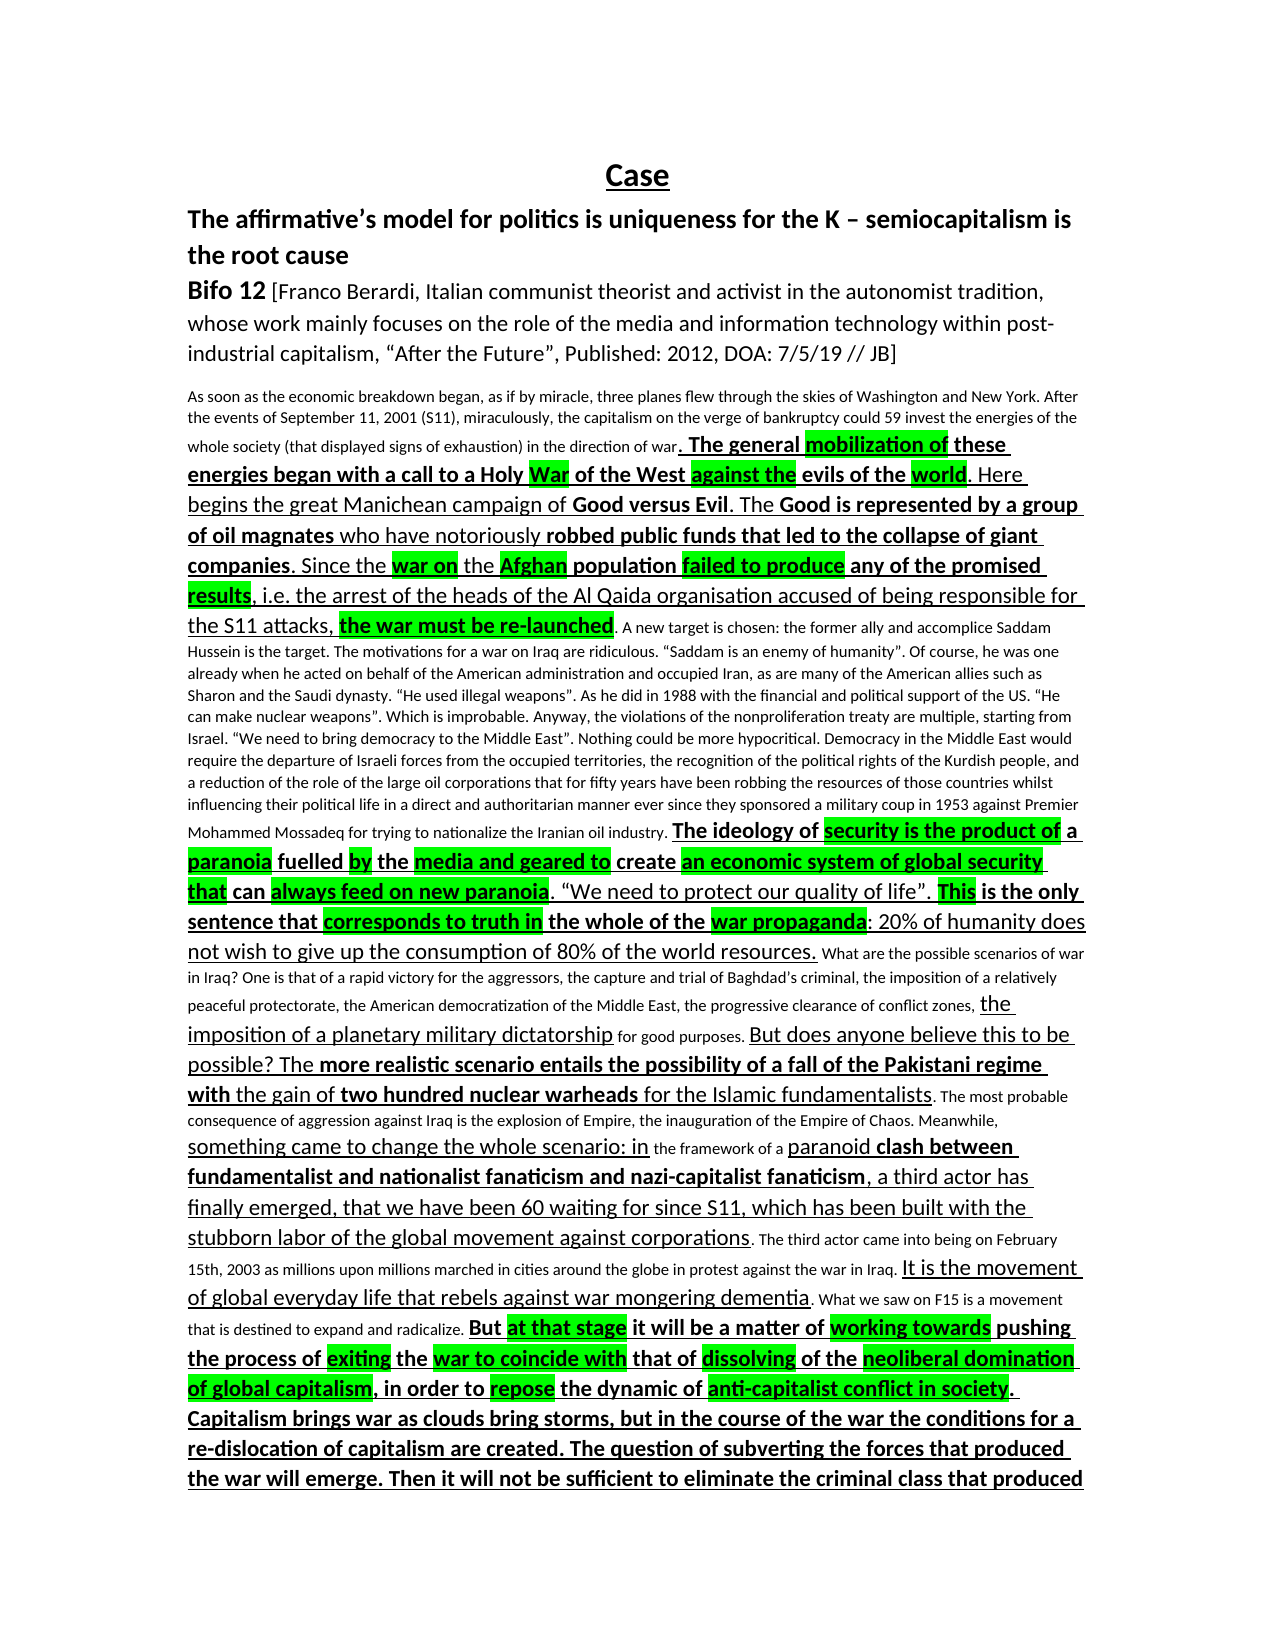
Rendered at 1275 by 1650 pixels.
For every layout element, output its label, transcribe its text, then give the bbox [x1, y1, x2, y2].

subtitle Case [187, 154, 1087, 195]
subtitle The affirmative’s model for politics is uniqueness for the K – semiocapitalism is the root cause [187, 202, 1087, 271]
text Bifo 12 [Franco Berardi, Italian communist theorist and activist in the autonomist tradition, whose work mainly focuses on the role of the media and information technology within post-industrial capitalism, “After the Future”, Published: 2012, DOA: 7/5/19 // JB] [187, 273, 1087, 367]
